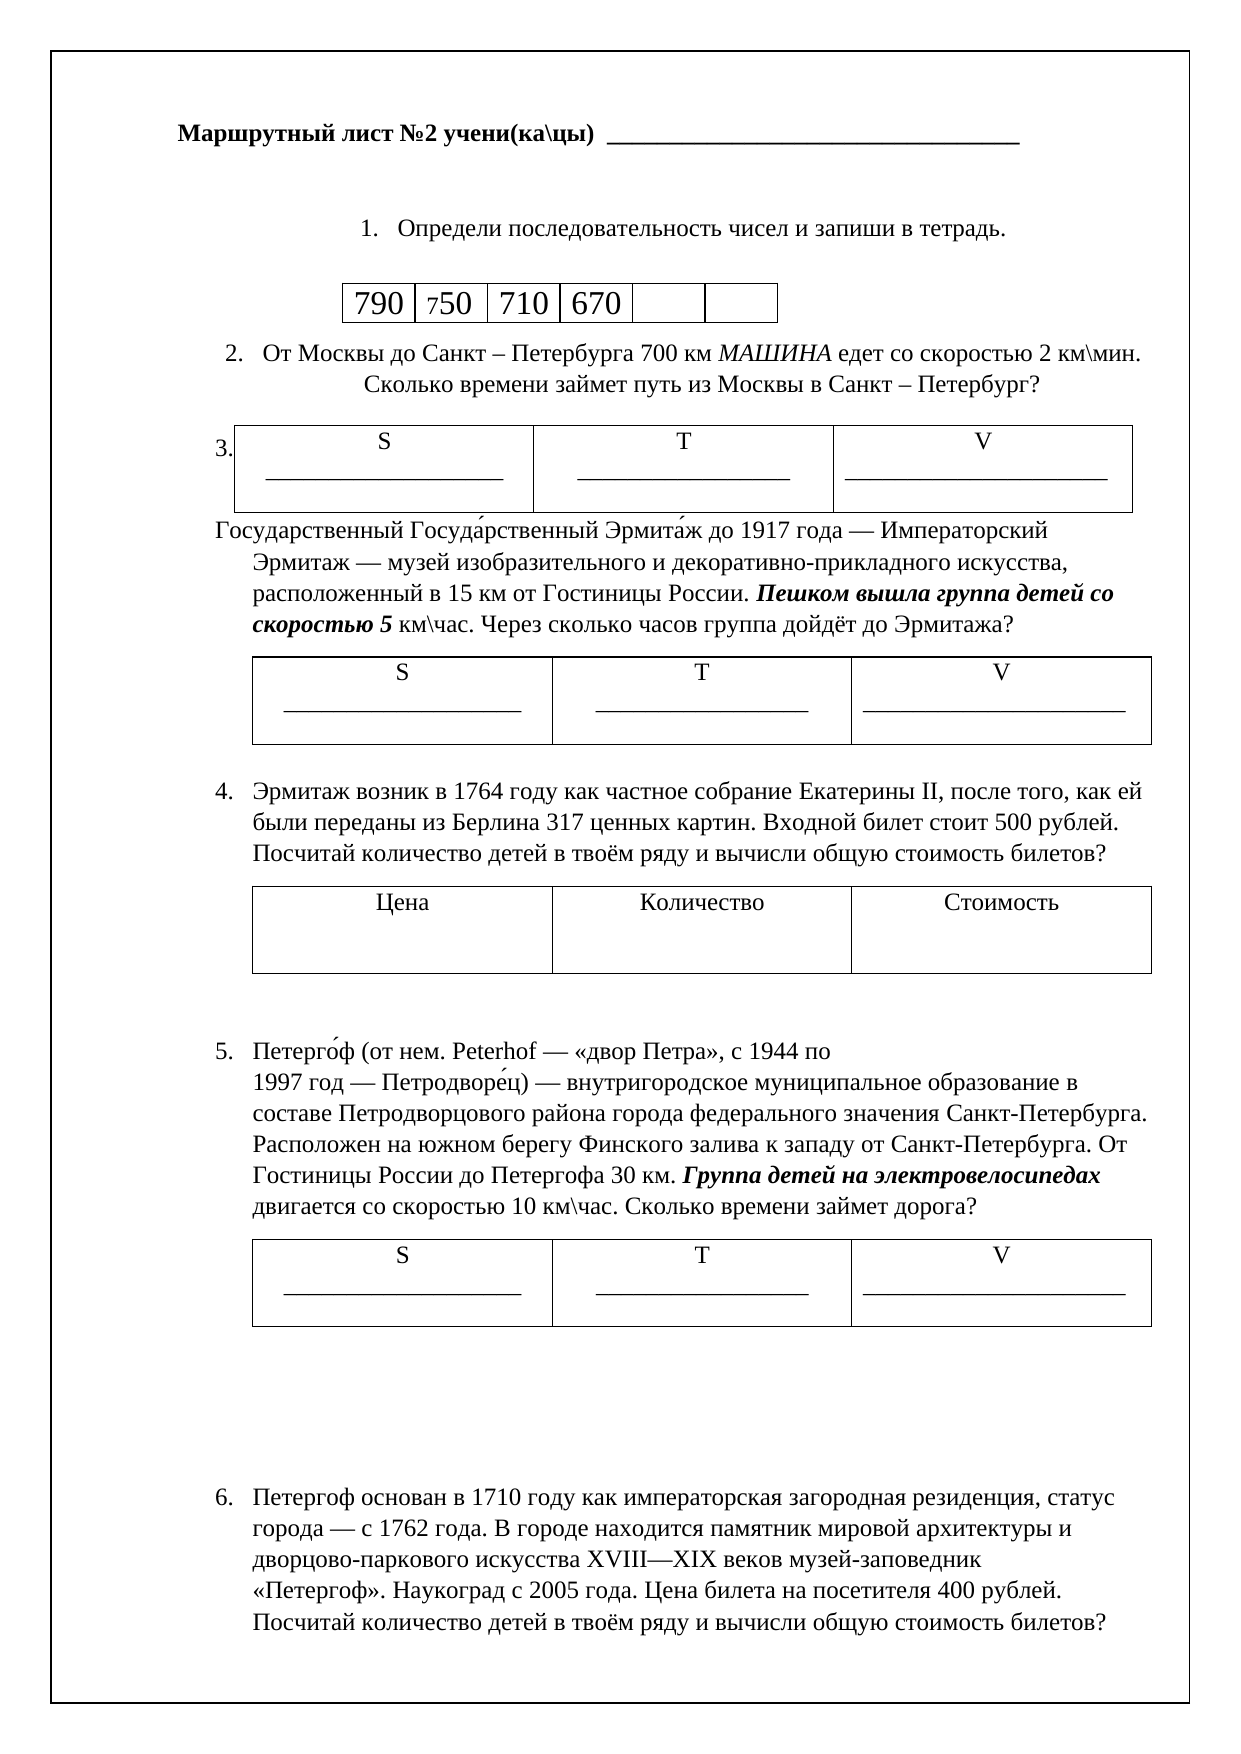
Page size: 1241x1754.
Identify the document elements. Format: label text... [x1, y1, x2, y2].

table_header S ___________________ [235, 426, 533, 512]
list От Москвы до Санкт – Петербурга 700 км МАШИНА едет со скоростью 2 км\мин. Сколько времени займет путь из Москвы в Санкт – Петербург? [215, 338, 1152, 397]
table_header Количество [553, 887, 851, 973]
table_header [706, 284, 777, 322]
table_header V _____________________ [852, 1240, 1151, 1326]
list Петергоф основан в 1710 году как императорская загородная резиденция, статус города — с 1762 года. В городе находится памятник мировой архитектуры и дворцово-паркового искусства XVIII—XIX веков музей-заповедник «Петергоф». Наукоград с 2005 года. Цена билета на посетителя 400 рублей. Посчитай количество детей в твоём ряду и вычисли общую стоимость билетов? [215, 1482, 1152, 1635]
list Определи последовательность чисел и запиши в тетрадь. [215, 213, 1152, 242]
list Петерго́ф (от нем. Peterhof — «двор Петра», с 1944 по 1997 год — Петродворе́ц) — внутригородское муниципальное образование в составе Петродворцового района города федерального значения Санкт-Петербурга. Расположен на южном берегу Финского залива к западу от Санкт-Петербурга. От Гостиницы России до Петергофа 30 км. Группа детей на электровелосипедах двигается со скоростью 10 км\час. Сколько времени займет дорога? [215, 1036, 1152, 1220]
list Государственный Госуда́рственный Эрмита́ж до 1917 года — Императорский Эрмитаж — музей изобразительного и декоративно-прикладного искусства, расположенный в 15 км от Гостиницы России. Пешком вышла группа детей со скоростью 5 км\час. Через сколько часов группа дойдёт до Эрмитажа? [215, 433, 1152, 637]
text Маршрутный лист №2 учени(ка\цы) _________________________________ [177, 118, 1152, 147]
table_header 750 [416, 284, 487, 322]
table_header T _________________ [553, 658, 851, 744]
table_header S ___________________ [253, 1240, 552, 1326]
table_header Стоимость [852, 887, 1151, 973]
table_header 710 [488, 284, 559, 322]
table_header [633, 284, 704, 322]
table_header T _________________ [553, 1240, 851, 1326]
table_header 670 [561, 284, 632, 322]
table_header V _____________________ [834, 426, 1132, 512]
list Эрмитаж возник в 1764 году как частное собрание Екатерины II, после того, как ей были переданы из Берлина 317 ценных картин. Входной билет стоит 500 рублей. Посчитай количество детей в твоём ряду и вычисли общую стоимость билетов? [215, 776, 1152, 867]
table_header S ___________________ [253, 658, 552, 744]
table_header 790 [343, 284, 414, 322]
table_header T _________________ [534, 426, 833, 512]
table_header Цена [253, 887, 552, 973]
table_header V _____________________ [852, 658, 1151, 744]
